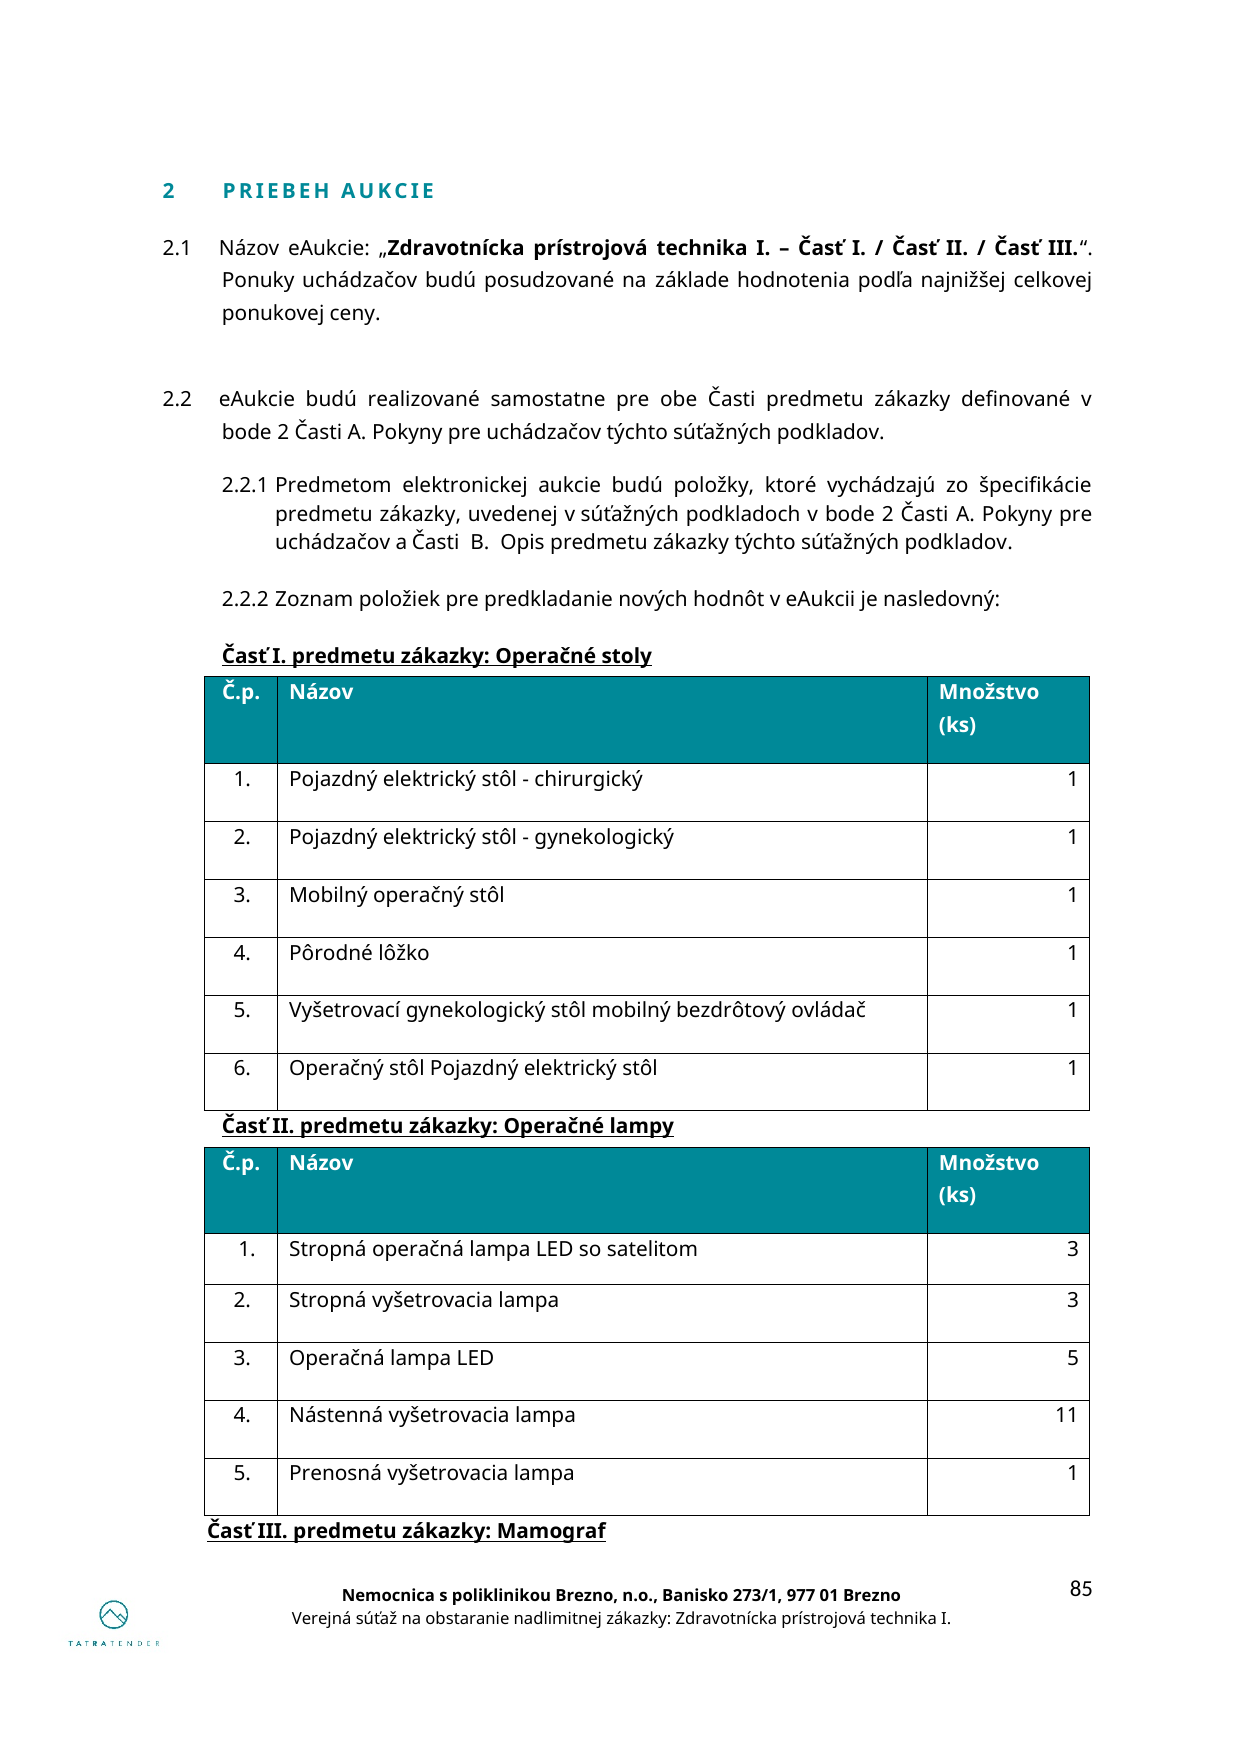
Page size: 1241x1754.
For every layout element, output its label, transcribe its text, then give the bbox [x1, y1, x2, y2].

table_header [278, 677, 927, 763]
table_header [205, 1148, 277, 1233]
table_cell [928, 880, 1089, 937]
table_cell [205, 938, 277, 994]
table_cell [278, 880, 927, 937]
list Zoznam položiek pre predkladanie nových hodnôt v eAukcii je nasledovný: [222, 584, 1093, 612]
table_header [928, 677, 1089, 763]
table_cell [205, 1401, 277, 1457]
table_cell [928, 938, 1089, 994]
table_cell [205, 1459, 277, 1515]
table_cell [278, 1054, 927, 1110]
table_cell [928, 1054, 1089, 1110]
list Predmetom elektronickej aukcie budú položky, ktoré vychádzajú zo špecifikácie predmetu zákazky, uvedenej v súťažných podkladoch v bode 2 Časti A. Pokyny pre uchádzačov a Časti B. Opis predmetu zákazky týchto súťažných podkladov. [222, 470, 1093, 556]
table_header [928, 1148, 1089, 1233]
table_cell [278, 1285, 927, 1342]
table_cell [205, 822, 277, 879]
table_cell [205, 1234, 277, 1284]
list Názov eAukcie: „Zdravotnícka prístrojová technika I. – Časť I. / Časť II. / Časť III.“. Ponuky uchádzačov budú posudzované na základe hodnotenia podľa najnižšej celkovej ponukovej ceny. [162, 233, 1093, 327]
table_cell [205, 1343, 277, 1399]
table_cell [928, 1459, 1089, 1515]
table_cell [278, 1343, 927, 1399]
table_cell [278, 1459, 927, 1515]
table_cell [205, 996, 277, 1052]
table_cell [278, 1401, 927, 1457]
subtitle Časť III. predmetu zákazky: Mamograf [207, 1221, 1093, 1545]
subtitle Časť I. predmetu zákazky: Operačné stoly [222, 641, 1093, 669]
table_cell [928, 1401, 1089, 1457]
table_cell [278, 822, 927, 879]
list eAukcie budú realizované samostatne pre obe Časti predmetu zákazky definované v bode 2 Časti A. Pokyny pre uchádzačov týchto súťažných podkladov. [162, 384, 1093, 445]
picture [47, 1576, 180, 1670]
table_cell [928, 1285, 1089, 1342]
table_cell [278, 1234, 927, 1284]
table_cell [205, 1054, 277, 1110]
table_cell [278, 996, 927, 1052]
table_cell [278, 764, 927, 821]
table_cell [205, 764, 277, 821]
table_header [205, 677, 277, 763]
list Priebeh aukcie [162, 176, 1093, 204]
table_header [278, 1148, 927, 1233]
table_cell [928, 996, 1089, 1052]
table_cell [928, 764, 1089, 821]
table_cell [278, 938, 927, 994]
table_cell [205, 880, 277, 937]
subtitle Časť II. predmetu zákazky: Operačné lampy [222, 726, 1093, 1140]
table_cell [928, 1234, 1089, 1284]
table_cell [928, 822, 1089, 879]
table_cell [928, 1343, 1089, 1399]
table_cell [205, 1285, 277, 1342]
